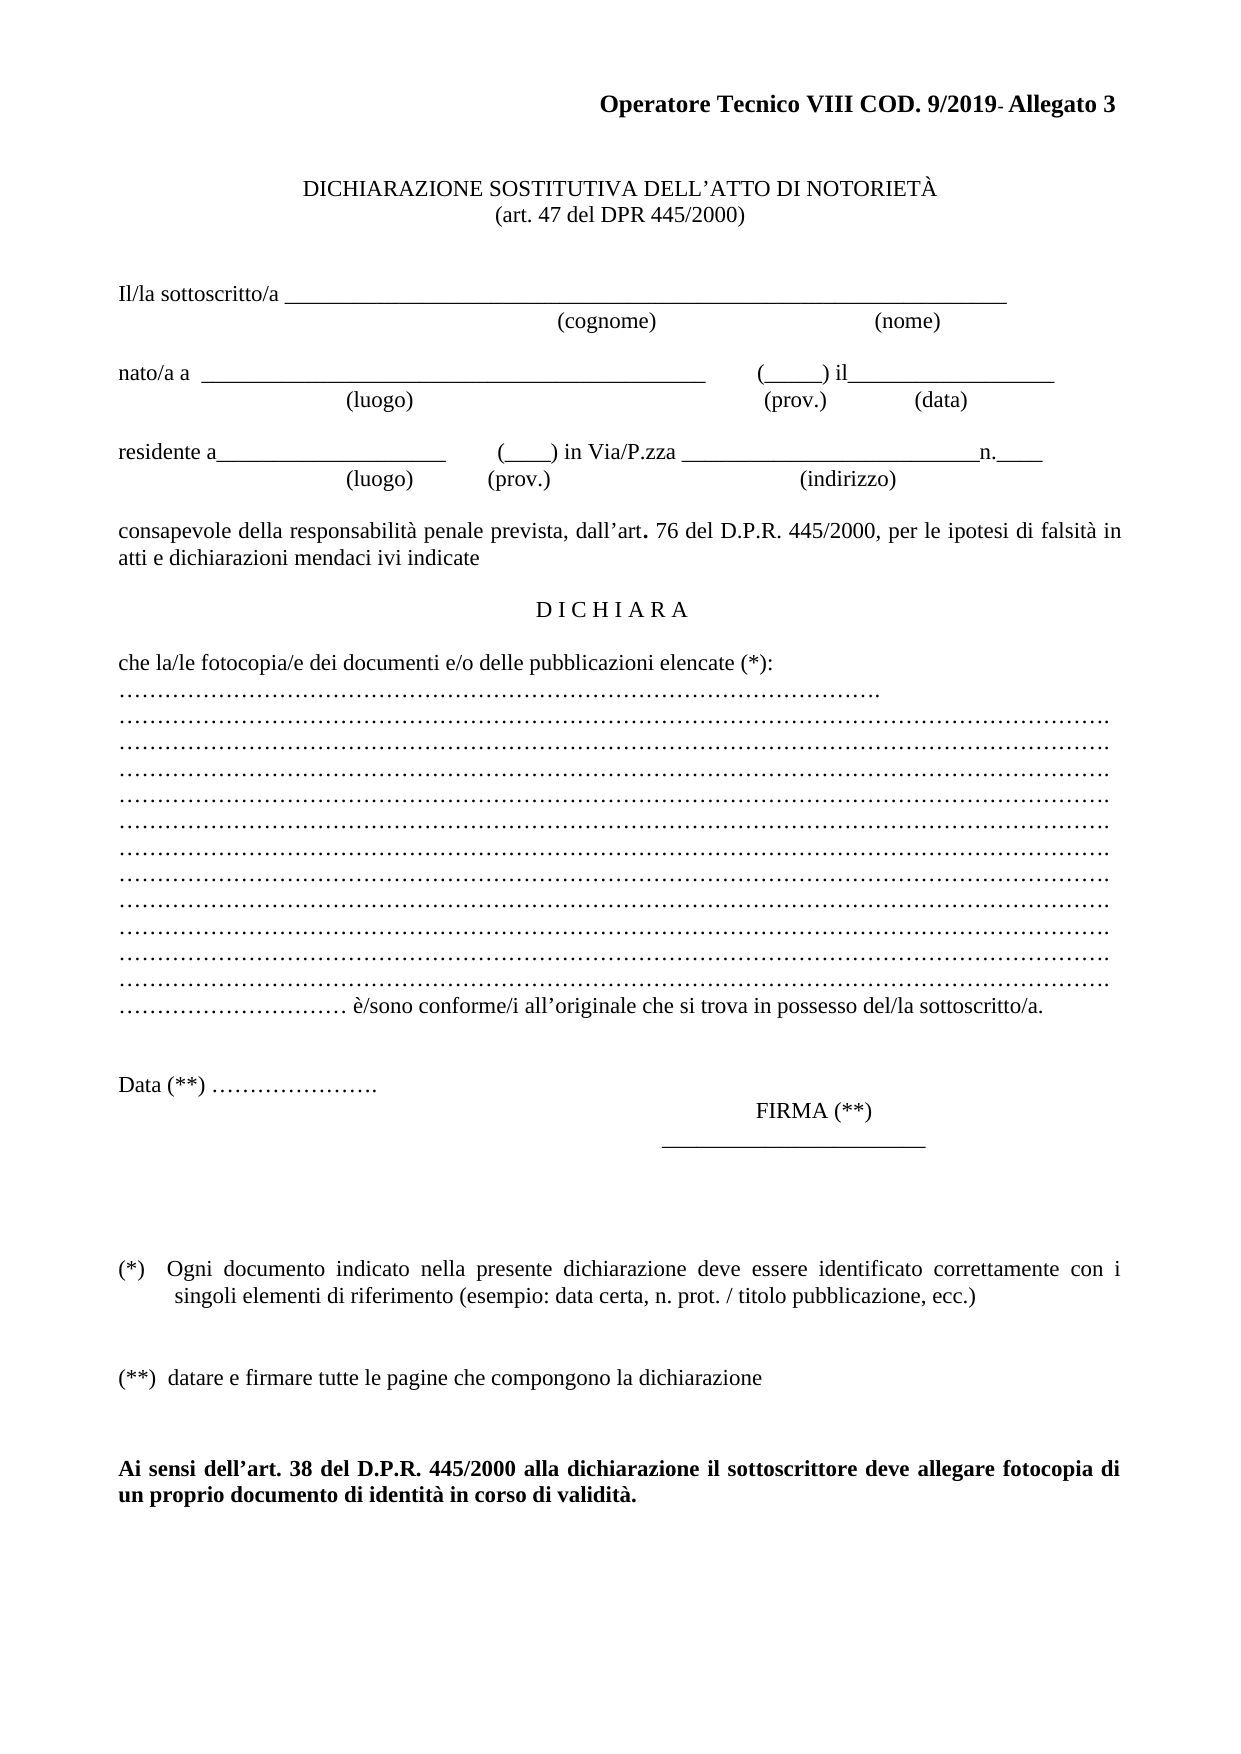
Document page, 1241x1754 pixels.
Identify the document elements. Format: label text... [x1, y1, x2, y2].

text (luogo) (prov.) (indirizzo) [118, 465, 1122, 491]
text residente a____________________ (____) in Via/P.zza __________________________n.____ [118, 438, 1122, 465]
text _______________________ [118, 1124, 1122, 1150]
text (art. 47 del DPR 445/2000) [118, 201, 1122, 228]
text che la/le fotocopia/e dei documenti e/o delle pubblicazioni elencate (*): ……………………………………………………………………………………….………………………………………………………………………………………………………………….………………………………………………………………………………………………………………….………………………………………………………………………………………………………………….………………………………………………………………………………………………………………….………………………………………………………………………………………………………………….………………………………………………………………………………………………………………….………………………………………………………………………………………………………………….………………………………………………………………………………………………………………….………………………………………………………………………………………………………………….………………………………………………………………………………………………………………….………………………………………………………………………………………………………………….………………………… è/sono conforme/i all’originale che si trova in possesso del/la sottoscritto/a. [118, 649, 1122, 1018]
text DICHIARAZIONE SOSTITUTIVA DELL’ATTO DI NOTORIETÀ [118, 175, 1122, 201]
text (cognome) (nome) [118, 307, 1122, 333]
text Ai sensi dell’art. 38 del D.P.R. 445/2000 alla dichiarazione il sottoscrittore deve allegare fotocopia di un proprio documento di identità in corso di validità. [118, 1455, 1122, 1508]
text (*) Ogni documento indicato nella presente dichiarazione deve essere identificato correttamente con i singoli elementi di riferimento (esempio: data certa, n. prot. / titolo pubblicazione, ecc.) [118, 1255, 1122, 1308]
text (**) datare e firmare tutte le pagine che compongono la dichiarazione [118, 1364, 1122, 1390]
text Operatore Tecnico VIII COD. 9/2019- Allegato 3 [118, 89, 1122, 117]
text (luogo) (prov.) (data) [118, 386, 1122, 412]
text Data (**) …………………. [118, 1071, 1122, 1097]
text FIRMA (**) [118, 1097, 1122, 1124]
text D I C H I A R A [536, 597, 1122, 623]
text Il/la sottoscritto/a _______________________________________________________________ [118, 280, 1122, 307]
text nato/a a ____________________________________________ (_____) il__________________ [118, 359, 1122, 386]
text consapevole della responsabilità penale prevista, dall’art. 76 del D.P.R. 445/2000, per le ipotesi di falsità in atti e dichiarazioni mendaci ivi indicate [118, 517, 1122, 570]
